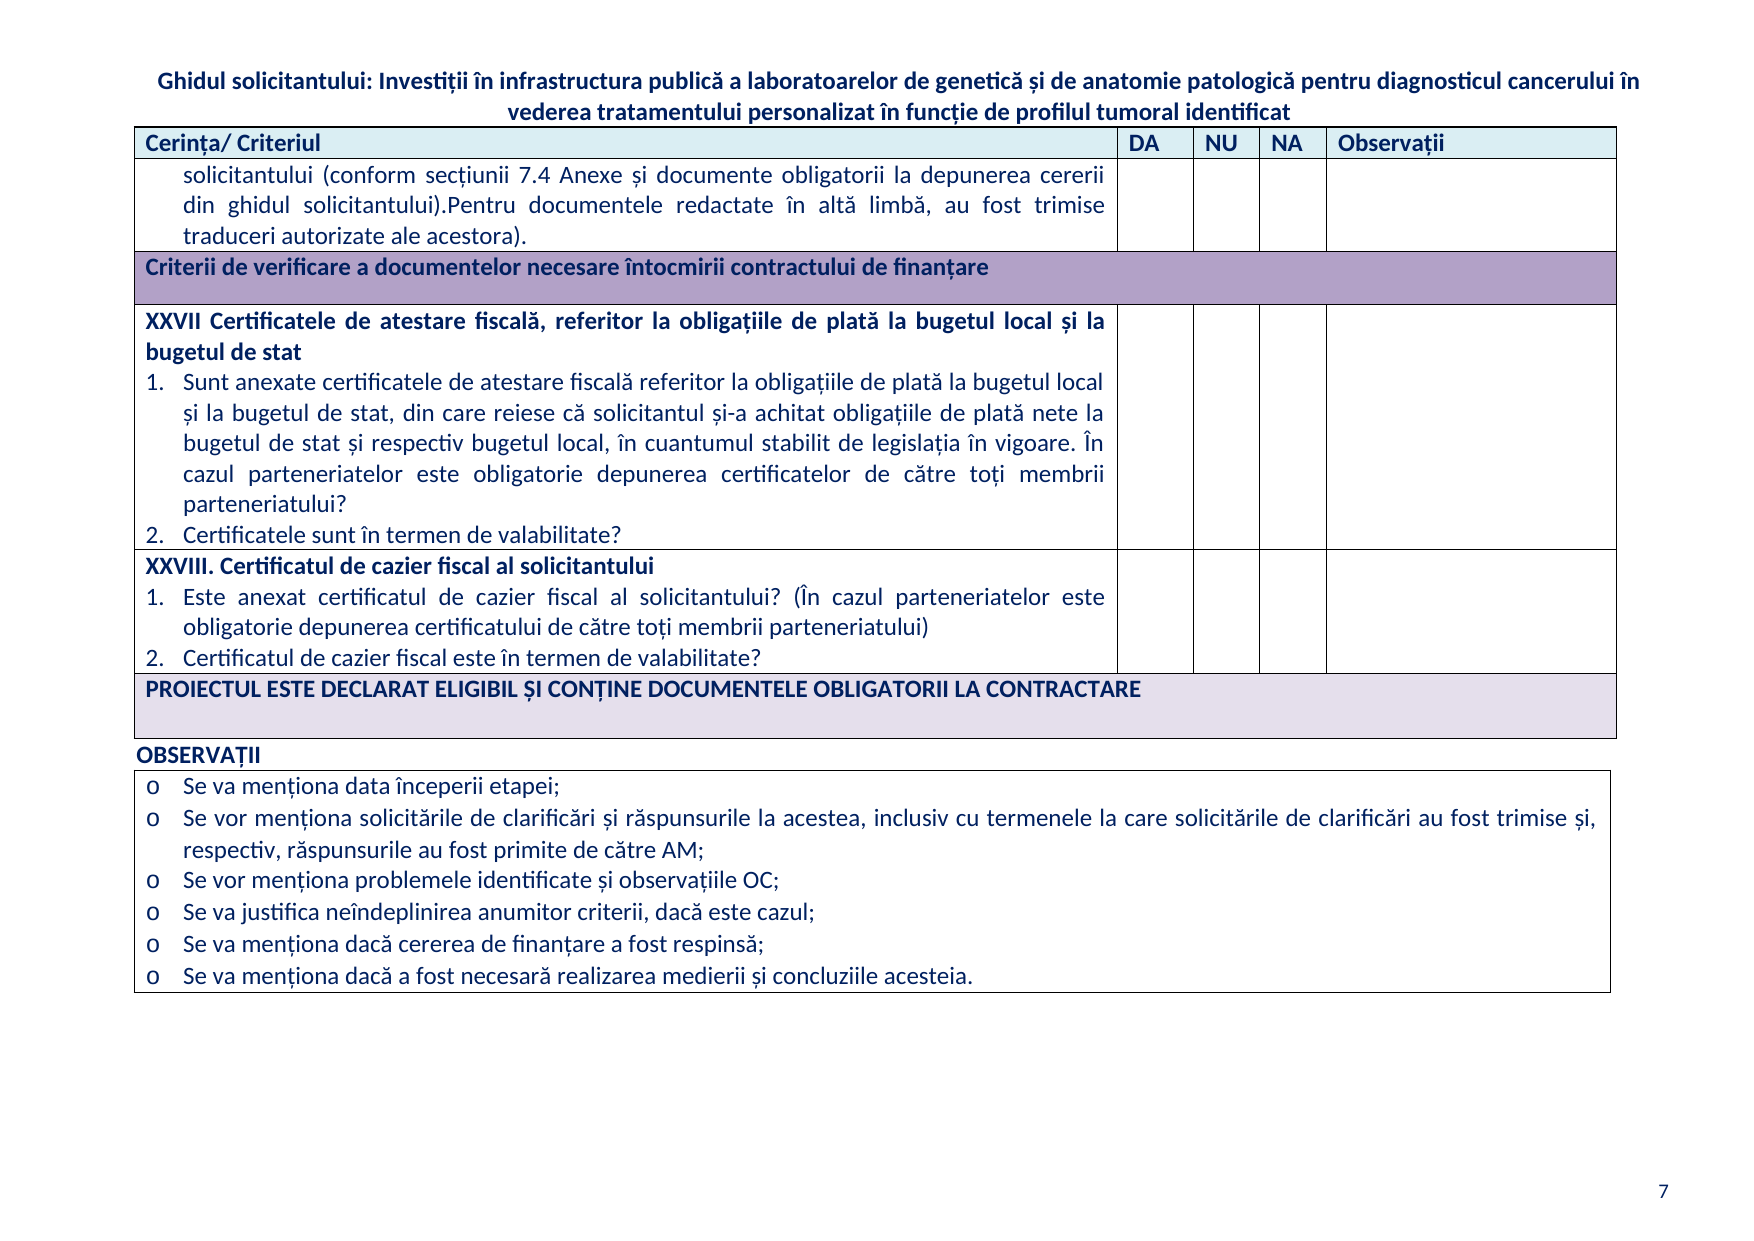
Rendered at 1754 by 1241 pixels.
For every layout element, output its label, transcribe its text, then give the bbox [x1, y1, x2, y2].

table_cell [1194, 305, 1259, 549]
table_cell [1118, 550, 1193, 672]
table_cell XXVII Certificatele de atestare fiscală, referitor la obligațiile de plată la bugetul local și la bugetul de stat Sunt anexate certificatele de atestare fiscală referitor la obligațiile de plată la bugetul local și la bugetul de stat, din care reiese că solicitantul și-a achitat obligațiile de plată nete la bugetul de stat și respectiv bugetul local, în cuantumul stabilit de legislația în vigoare. În cazul parteneriatelor este obligatorie depunerea certificatelor de către toți membrii parteneriatului? Certificatele sunt în termen de valabilitate? [135, 305, 1117, 549]
table_header Observații [1327, 128, 1616, 158]
table_cell [1260, 550, 1326, 672]
table_cell [1194, 550, 1259, 672]
text OBSERVAȚII [119, 739, 1668, 769]
table_cell [1118, 159, 1193, 251]
table_cell [1327, 550, 1616, 672]
table_cell [1260, 159, 1326, 251]
table_cell [1327, 159, 1616, 251]
table_cell Criterii de verificare a documentelor necesare întocmirii contractului de finanțare [135, 252, 1616, 304]
table_cell PROIECTUL ESTE DECLARAT ELIGIBIL ȘI CONȚINE DOCUMENTELE OBLIGATORII LA CONTRACTARE [135, 674, 1616, 738]
table_header Se va menționa data începerii etapei; Se vor menționa solicitările de clarificări și răspunsurile la acestea, inclusiv cu termenele la care solicitările de clarificări au fost trimise și, respectiv, răspunsurile au fost primite de către AM; Se vor menționa problemele identificate și observațiile OC; Se va justifica neîndeplinirea anumitor criterii, dacă este cazul; Se va menționa dacă cererea de finanțare a fost respinsă; Se va menționa dacă a fost necesară realizarea medierii și concluziile acesteia. [135, 771, 1610, 992]
table_cell [1194, 159, 1259, 251]
table_cell [1118, 305, 1193, 549]
table_header NA [1260, 128, 1326, 158]
table_header NU [1194, 128, 1259, 158]
table_header DA [1118, 128, 1193, 158]
table_cell XXVIII. Certificatul de cazier fiscal al solicitantului Este anexat certificatul de cazier fiscal al solicitantului? (În cazul parteneriatelor este obligatorie depunerea certificatului de către toți membrii parteneriatului) Certificatul de cazier fiscal este în termen de valabilitate? [135, 550, 1117, 672]
table_header Cerința/ Criteriul [135, 128, 1117, 158]
table_cell [1260, 305, 1326, 549]
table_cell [135, 159, 1117, 251]
table_cell [1327, 305, 1616, 549]
